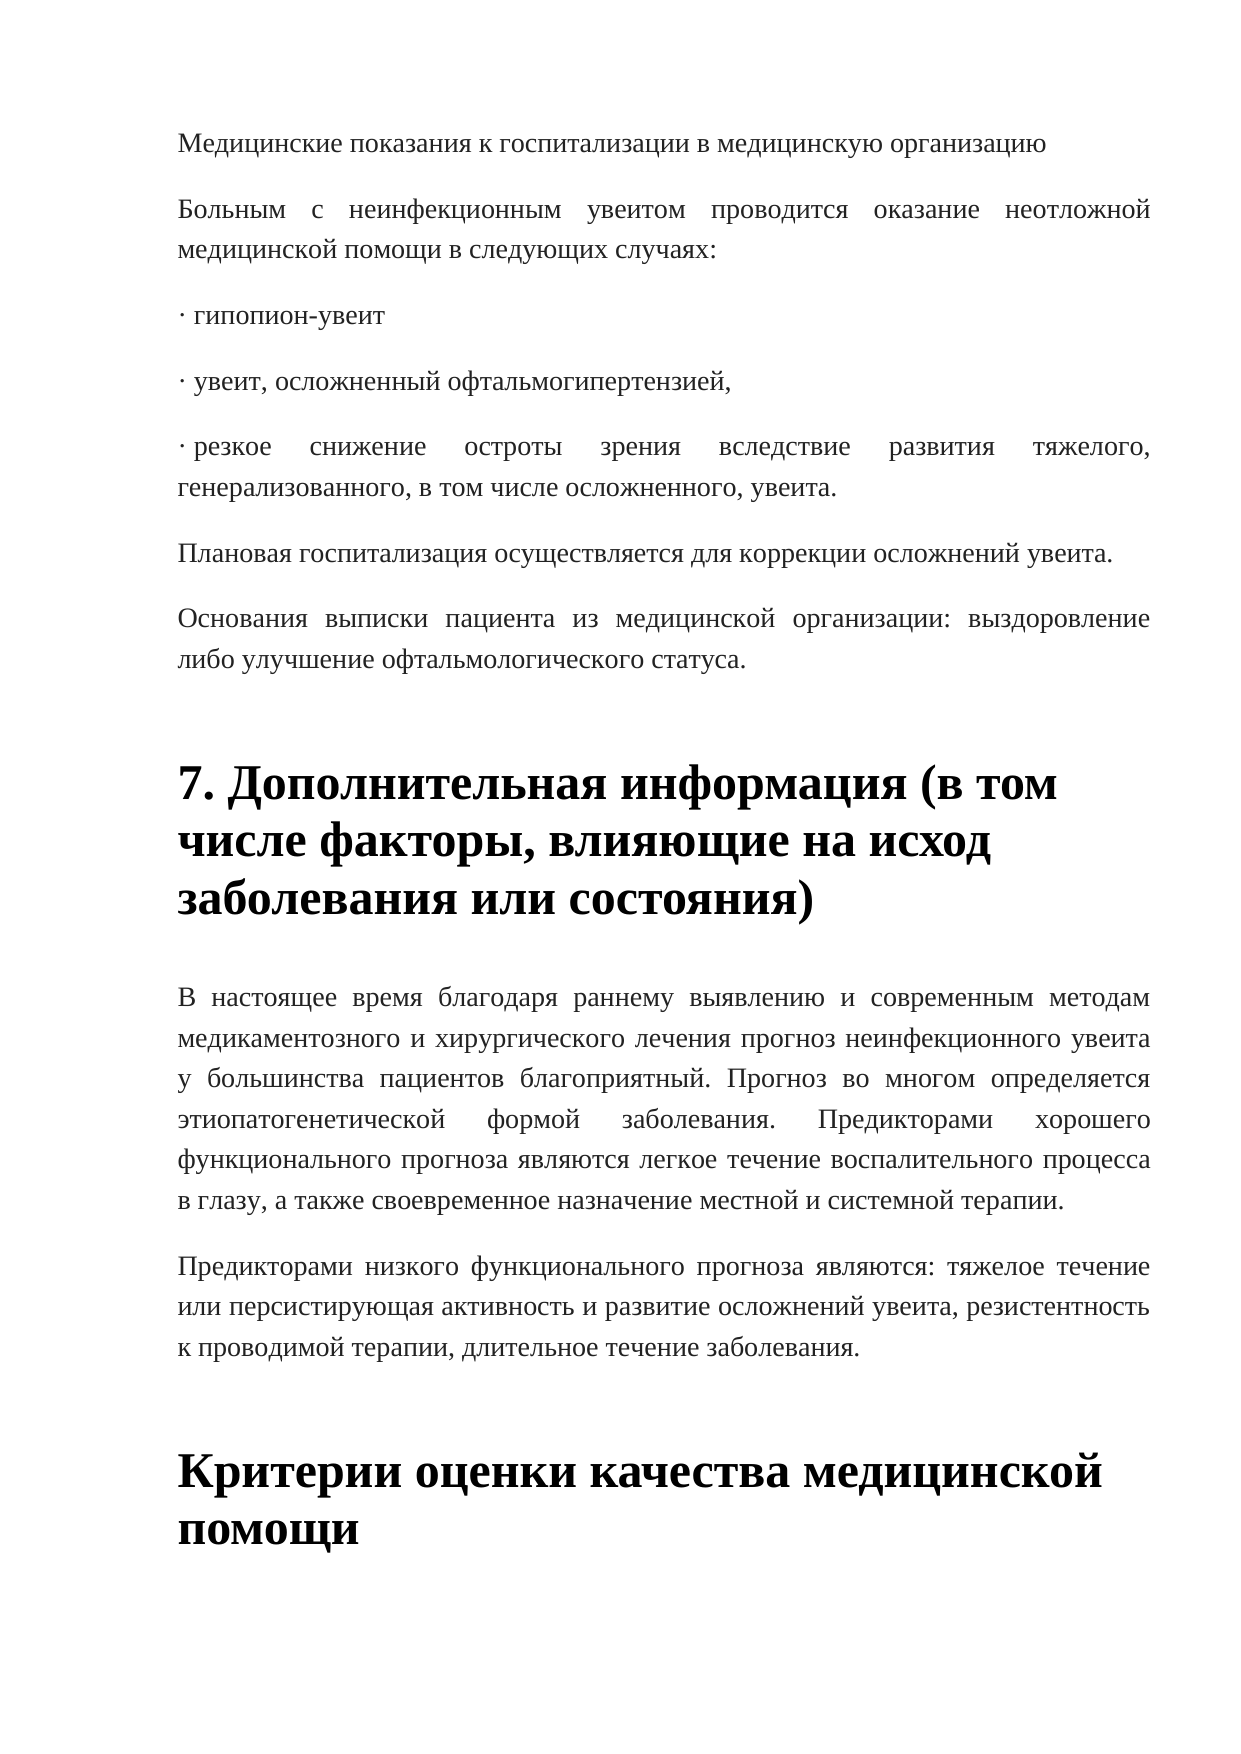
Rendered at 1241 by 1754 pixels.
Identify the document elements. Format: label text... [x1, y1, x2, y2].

text Предикторами низкого функционального прогноза являются: тяжелое течение или персистирующая активность и развитие осложнений увеита, резистентность к проводимой терапии, длительное течение заболевания. [177, 1241, 1152, 1362]
text · резкое снижение остроты зрения вследствие развития тяжелого, генерализованного, в том числе осложненного, увеита. [177, 421, 1152, 502]
text · увеит, осложненный офтальмогипертензией, [177, 356, 1152, 396]
text Медицинские показания к госпитализации в медицинскую организацию [177, 118, 1152, 159]
text 7. Дополнительная информация (в том числе факторы, влияющие на исход заболевания или состояния) [177, 752, 1152, 925]
text В настоящее время благодаря раннему выявлению и современным методам медикаментозного и хирургического лечения прогноз неинфекционного увеита у большинства пациентов благоприятный. Прогноз во многом определяется этиопатогенетической формой заболевания. Предикторами хорошего функционального прогноза являются легкое течение воспалительного процесса в глазу, а также своевременное назначение местной и системной терапии. [177, 972, 1152, 1216]
text Больным с неинфекционным увеитом проводится оказание неотложной медицинской помощи в следующих случаях: [177, 184, 1152, 265]
text Основания выписки пациента из медицинской организации: выздоровление либо улучшение офтальмологического статуса. [177, 593, 1152, 674]
text Плановая госпитализация осуществляется для коррекции осложнений увеита. [177, 527, 1152, 568]
text · гипопион-увеит [177, 290, 1152, 331]
text Критерии оценки качества медицинской помощи [177, 1441, 1152, 1556]
